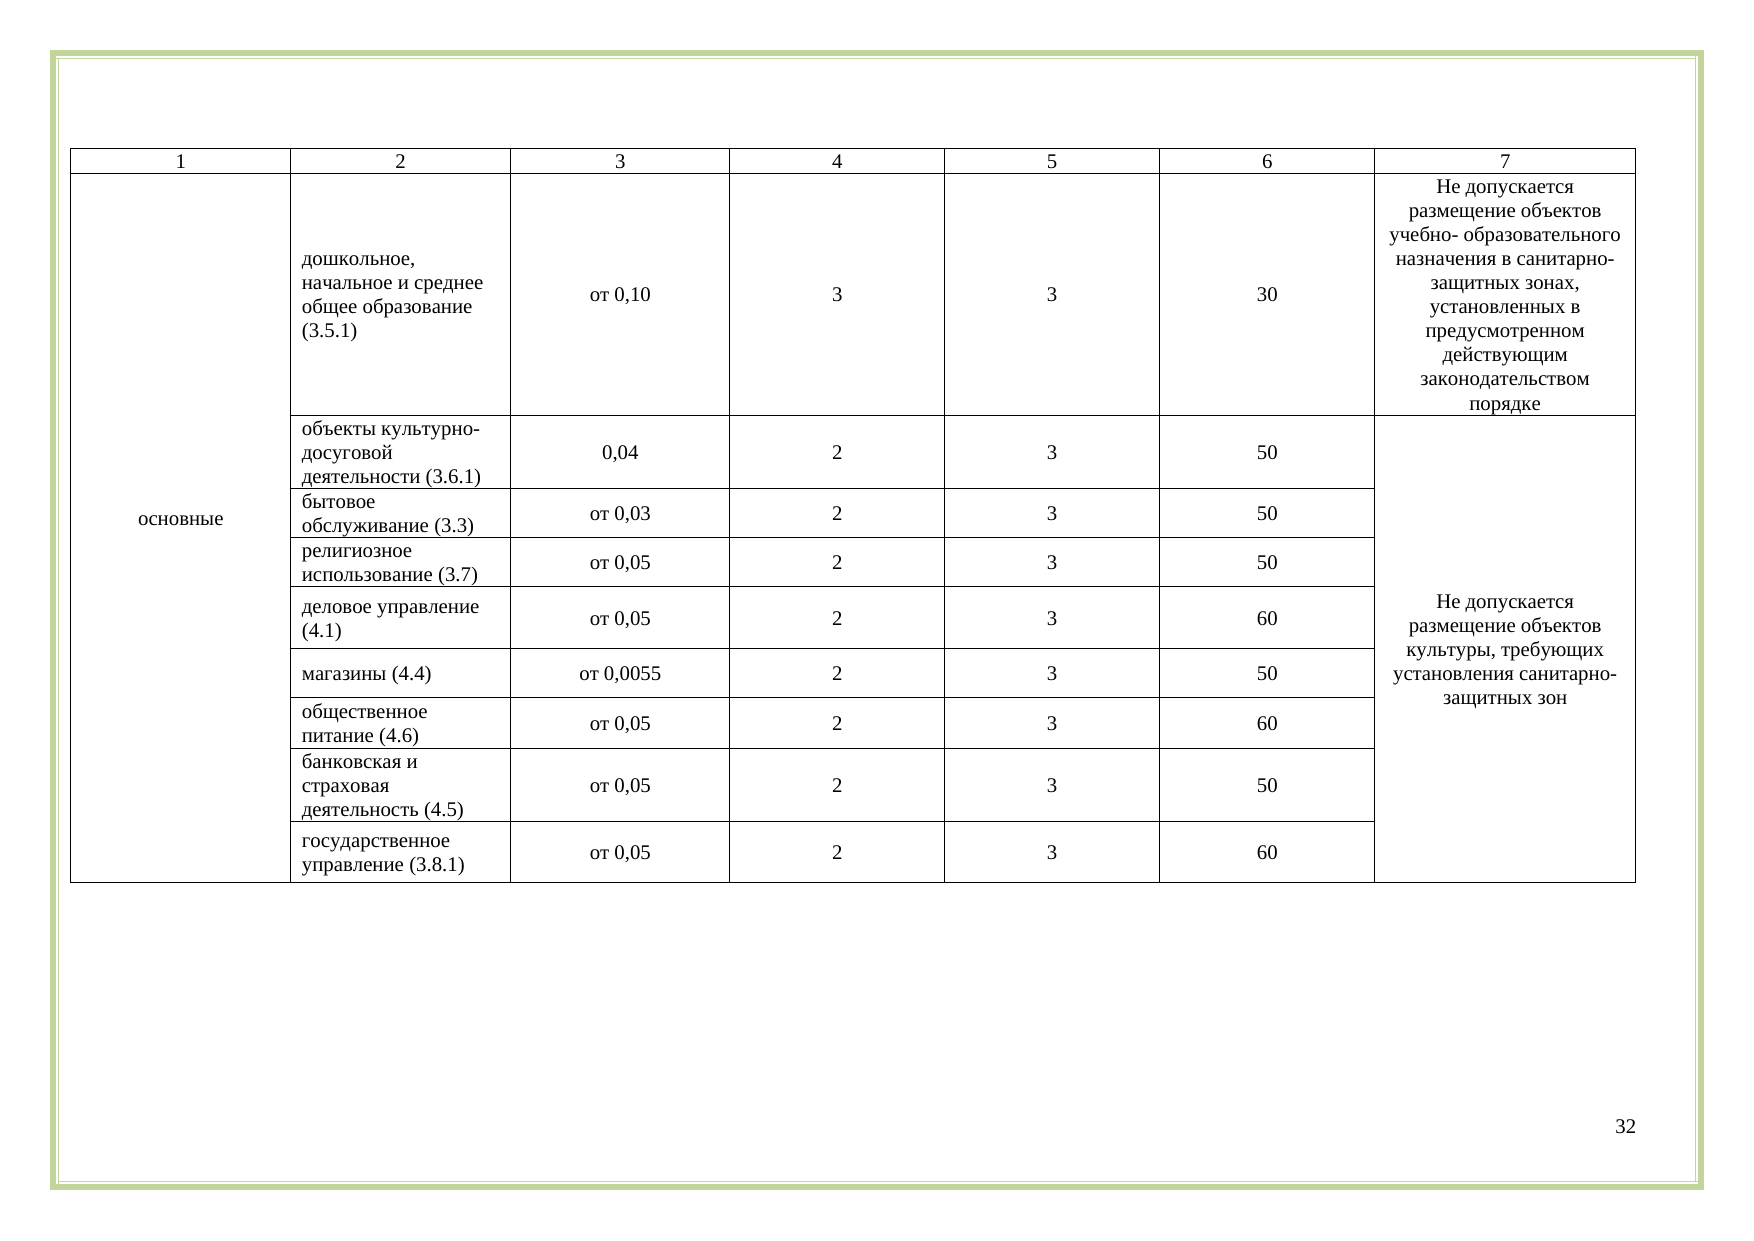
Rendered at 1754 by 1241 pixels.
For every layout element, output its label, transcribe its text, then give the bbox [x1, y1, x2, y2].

table_cell 60 [1160, 698, 1374, 747]
table_cell от 0,0055 [511, 649, 729, 697]
table_cell 3 [945, 698, 1159, 747]
table_cell 3 [945, 749, 1159, 821]
table_cell общественное питание (4.6) [291, 698, 510, 747]
table_cell дошкольное, начальное и среднее общее образование (3.5.1) [291, 174, 510, 414]
table_cell 60 [1160, 822, 1374, 882]
table_cell 3 [945, 489, 1159, 537]
table_cell от 0,05 [511, 698, 729, 747]
table_cell бытовое обслуживание (3.3) [291, 489, 510, 537]
table_cell от 0,03 [511, 489, 729, 537]
table_cell от 0,05 [511, 538, 729, 586]
table_cell 2 [730, 749, 944, 821]
table_cell магазины (4.4) [291, 649, 510, 697]
table_cell 5 [945, 149, 1159, 173]
table_cell объекты культурно-досуговой деятельности (3.6.1) [291, 416, 510, 488]
table_cell 3 [511, 149, 729, 173]
table_cell от 0,10 [511, 174, 729, 414]
table_cell Не допускается размещение объектов культуры, требующих установления санитарно-защитных зон [1375, 416, 1635, 882]
table_cell деловое управление (4.1) [291, 587, 510, 648]
table_cell 2 [730, 649, 944, 697]
table_cell 6 [1160, 149, 1374, 173]
table_cell 7 [1375, 149, 1635, 173]
table_cell 3 [945, 174, 1159, 414]
table_cell 3 [945, 649, 1159, 697]
table_cell 1 [71, 149, 290, 173]
table_cell 3 [945, 822, 1159, 882]
table_cell 0,04 [511, 416, 729, 488]
table_cell 2 [730, 698, 944, 747]
table_cell 3 [730, 174, 944, 414]
table_cell от 0,05 [511, 587, 729, 648]
table_cell 2 [291, 149, 510, 173]
table_cell 50 [1160, 489, 1374, 537]
table_cell 3 [945, 538, 1159, 586]
table_cell 2 [730, 416, 944, 488]
table_cell 3 [945, 587, 1159, 648]
table_cell 50 [1160, 749, 1374, 821]
table_cell 50 [1160, 416, 1374, 488]
table_cell 2 [730, 538, 944, 586]
table_cell 50 [1160, 538, 1374, 586]
table_cell основные [71, 174, 290, 882]
table_cell государственное управление (3.8.1) [291, 822, 510, 882]
table_cell 4 [730, 149, 944, 173]
table_cell 2 [730, 489, 944, 537]
table_cell 60 [1160, 587, 1374, 648]
table_cell от 0,05 [511, 749, 729, 821]
table_cell от 0,05 [511, 822, 729, 882]
table_cell 2 [730, 587, 944, 648]
table_cell банковская и страховая деятельность (4.5) [291, 749, 510, 821]
table_cell 30 [1160, 174, 1374, 414]
table_cell религиозное использование (3.7) [291, 538, 510, 586]
table_cell 3 [945, 416, 1159, 488]
table_cell Не допускается размещение объектов учебно- образовательного назначения в санитарно-защитных зонах, установленных в предусмотренном действующим законодательством порядке [1375, 174, 1635, 414]
table_cell 50 [1160, 649, 1374, 697]
table_cell 2 [730, 822, 944, 882]
